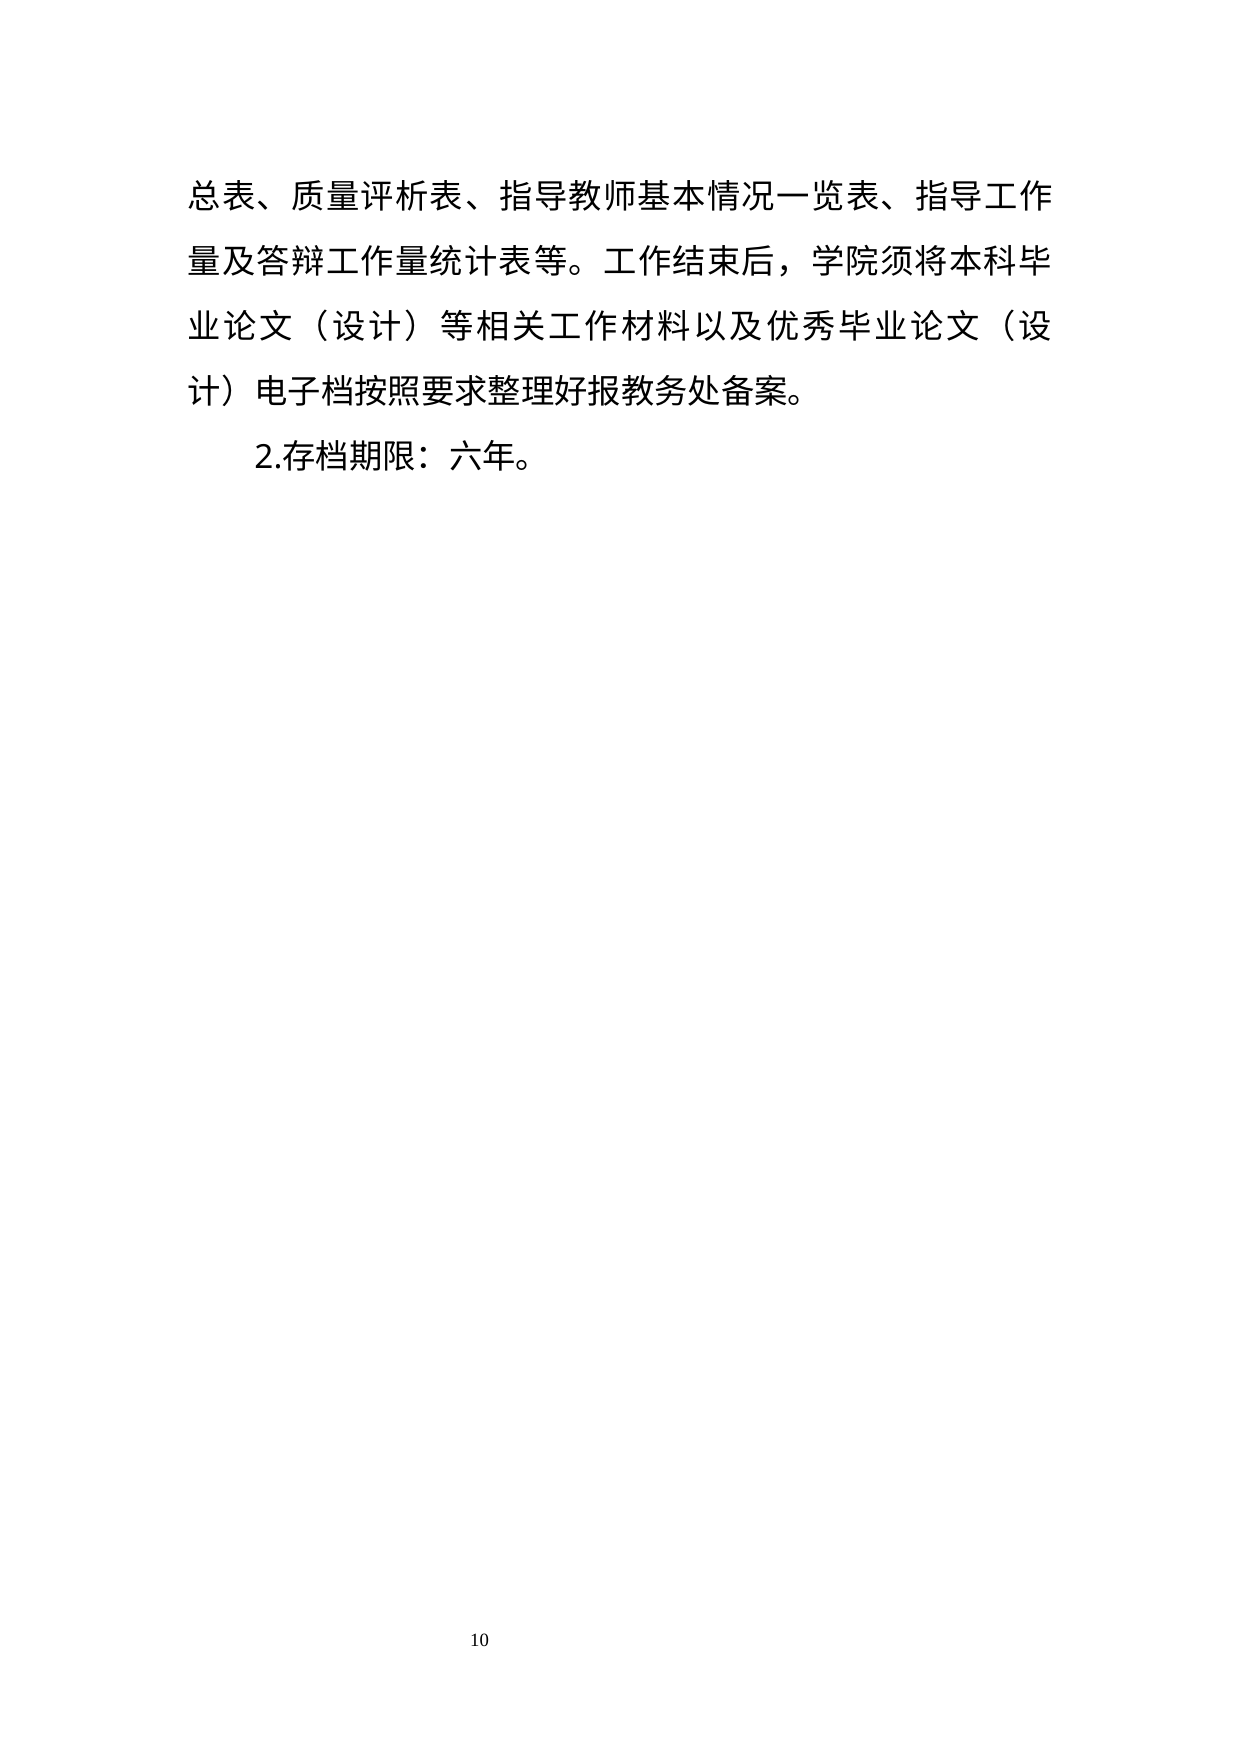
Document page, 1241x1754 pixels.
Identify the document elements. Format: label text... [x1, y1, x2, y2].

text 2.存档期限：六年。 [187, 422, 1053, 487]
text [187, 162, 1053, 422]
